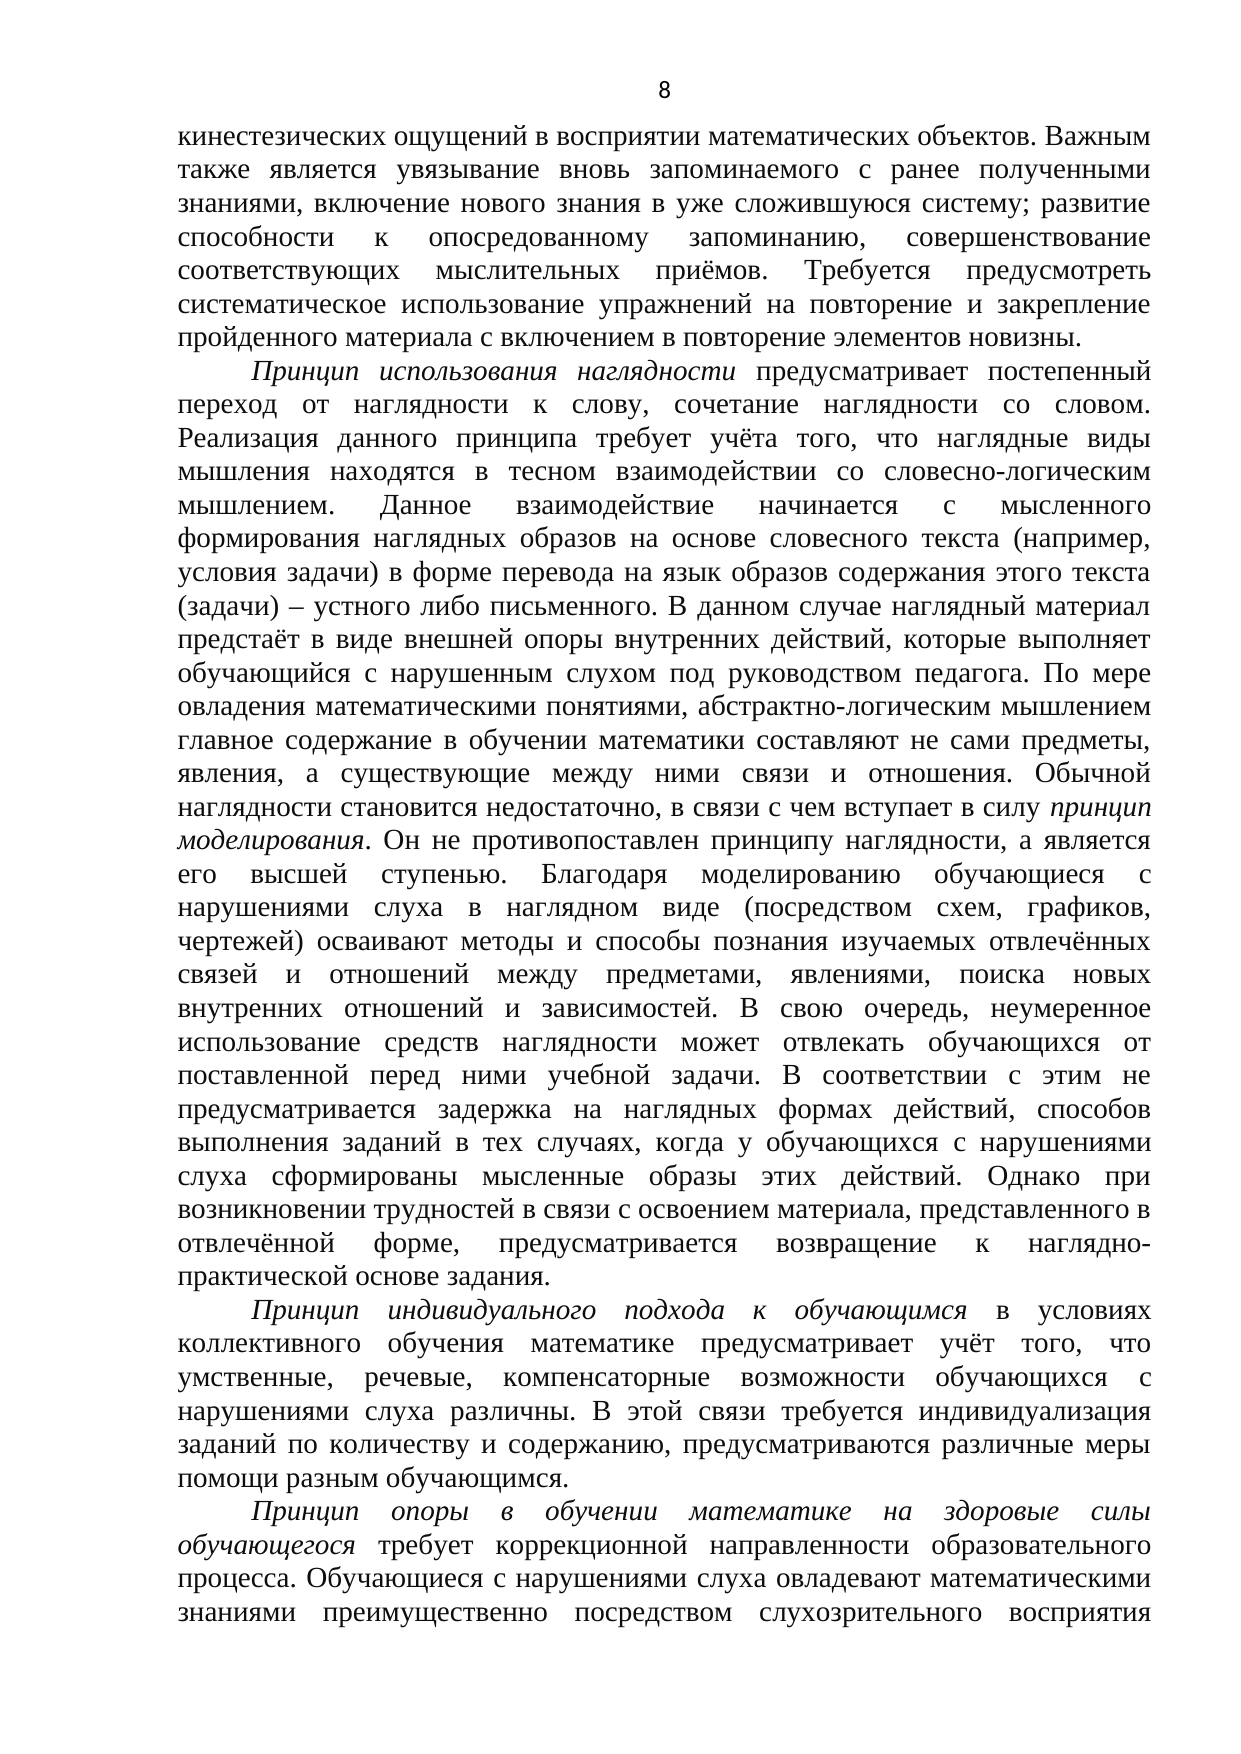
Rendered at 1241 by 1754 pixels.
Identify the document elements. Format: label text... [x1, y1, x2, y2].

text Принцип индивидуального подхода к обучающимся в условиях коллективного обучения математике предусматривает учёт того, что умственные, речевые, компенсаторные возможности обучающихся с нарушениями слуха различны. В этой связи требуется индивидуализация заданий по количеству и содержанию, предусматриваются различные меры помощи разным обучающимся. [177, 1292, 1152, 1493]
text Принцип использования наглядности предусматривает постепенный переход от наглядности к слову, сочетание наглядности со словом. Реализация данного принципа требует учёта того, что наглядные виды мышления находятся в тесном взаимодействии со словесно-логическим мышлением. Данное взаимодействие начинается с мысленного формирования наглядных образов на основе словесного текста (например, условия задачи) в форме перевода на язык образов содержания этого текста (задачи) – устного либо письменного. В данном случае наглядный материал предстаёт в виде внешней опоры внутренних действий, которые выполняет обучающийся с нарушенным слухом под руководством педагога. По мере овладения математическими понятиями, абстрактно-логическим мышлением главное содержание в обучении математики составляют не сами предметы, явления, а существующие между ними связи и отношения. Обычной наглядности становится недостаточно, в связи с чем вступает в силу принцип моделирования. Он не противопоставлен принципу наглядности, а является его высшей ступенью. Благодаря моделированию обучающиеся с нарушениями слуха в наглядном виде (посредством схем, графиков, чертежей) осваивают методы и способы познания изучаемых отвлечённых связей и отношений между предметами, явлениями, поиска новых внутренних отношений и зависимостей. В свою очередь, неумеренное использование средств наглядности может отвлекать обучающихся от поставленной перед ними учебной задачи. В соответствии с этим не предусматривается задержка на наглядных формах действий, способов выполнения заданий в тех случаях, когда у обучающихся с нарушениями слуха сформированы мысленные образы этих действий. Однако при возникновении трудностей в связи с освоением материала, представленного в отвлечённой форме, предусматривается возвращение к наглядно-практической основе задания. [177, 353, 1152, 1292]
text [177, 118, 1152, 353]
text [177, 1493, 1152, 1627]
